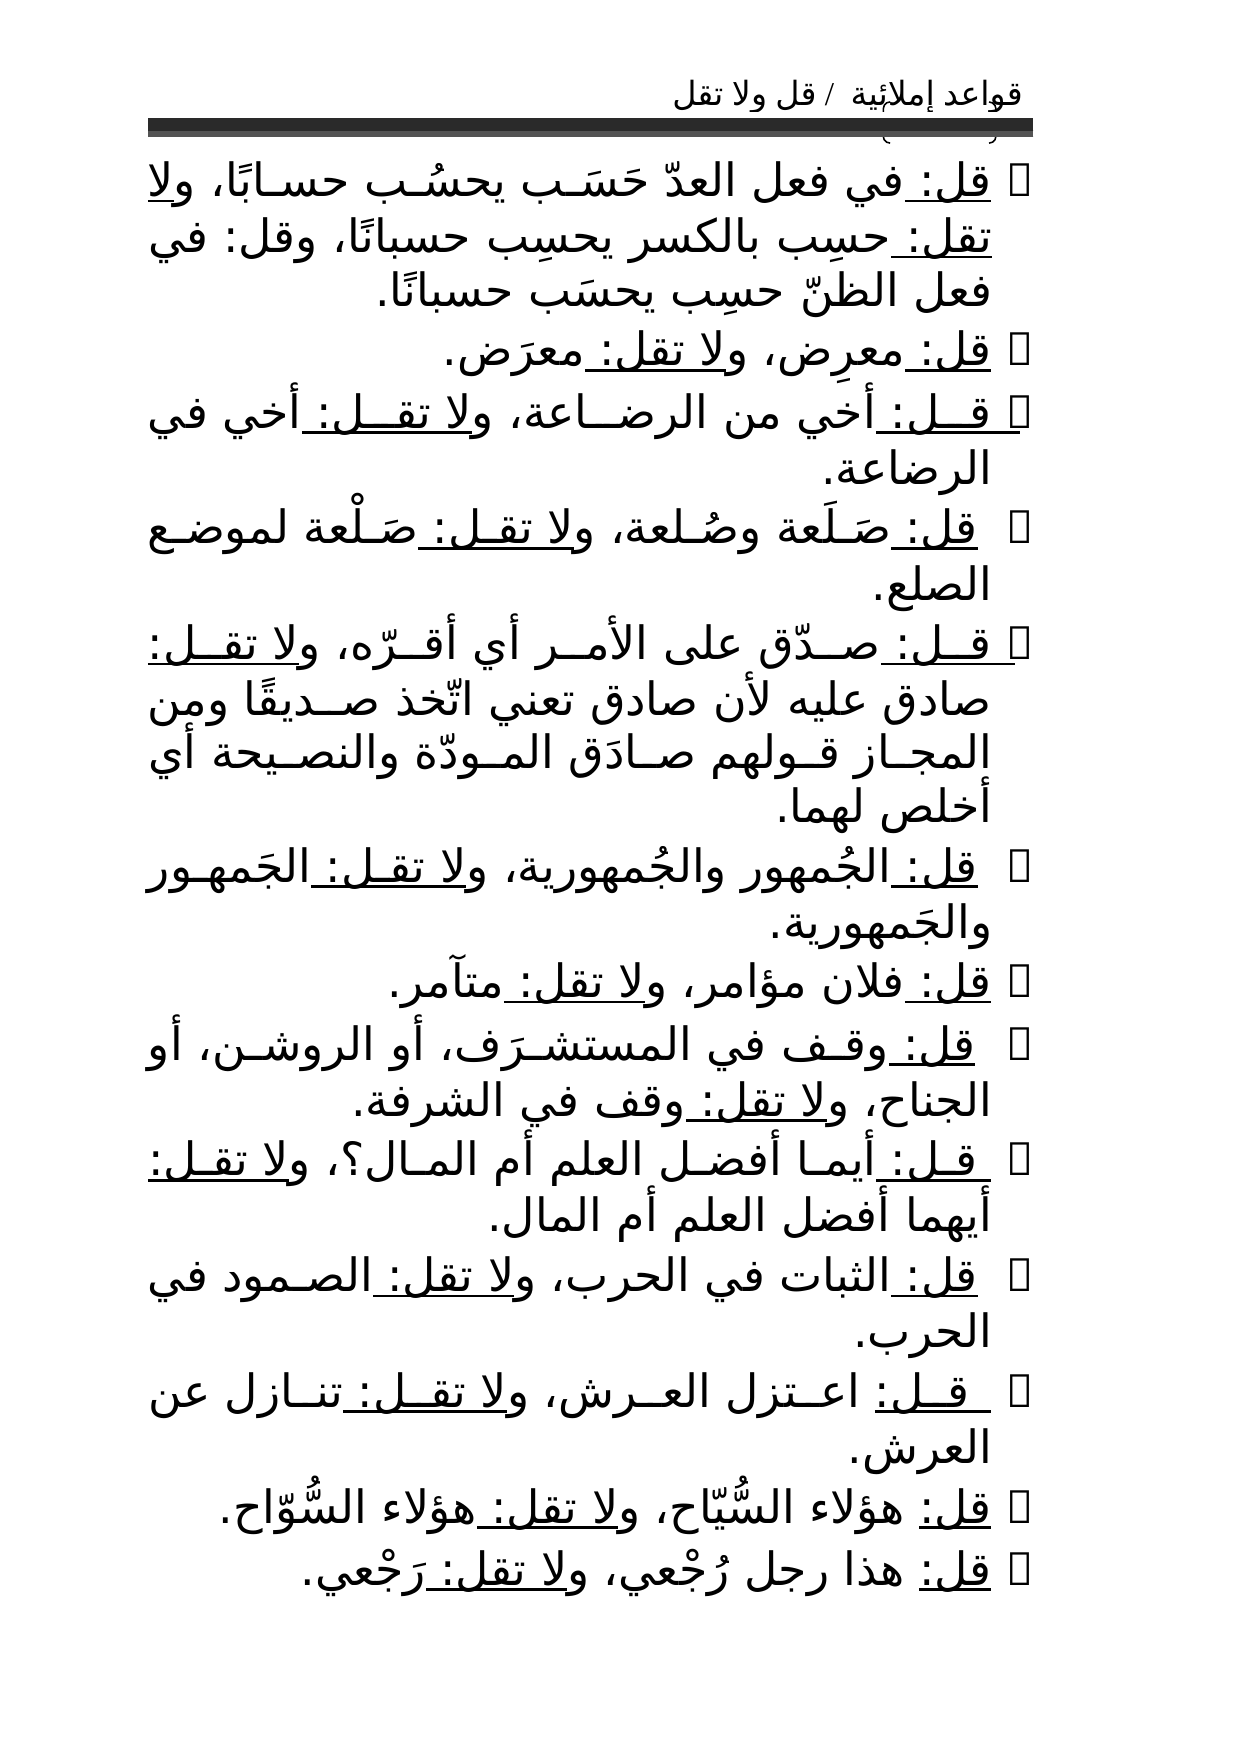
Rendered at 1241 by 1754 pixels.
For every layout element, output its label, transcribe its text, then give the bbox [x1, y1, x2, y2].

text  قل: فلان مؤامر، ولا تقل: متآمر. [148, 949, 1033, 1011]
text  قل: هذا رجل رُجْعي، ولا تقل: رَجْعي. [148, 1536, 1033, 1599]
text  قل: صدّق على الأمر أي أقرّه، ولا تقل: صادق عليه لأن صادق تعني اتّخذ صديقًا ومن المجاز قولهم صادَق المودّة والنصيحة أي أخلص لهما. [148, 611, 1033, 833]
text  قل: في فعل العدّ حَسَب يحسُب حسابًا، ولا تقل: حسِب بالكسر يحسِب حسبانًا، وقل: في فعل الظنّ حسِب يحسَب حسبانًا. [148, 148, 1033, 317]
text  قل: اعتزل العرش، ولا تقل: تنازل عن العرش. [148, 1358, 1033, 1474]
text  قل: صَلَعة وصُلعة، ولا تقل: صَلْعة لموضع الصلع. [148, 495, 1033, 611]
text  قل: أخي من الرضاعة، ولا تقل: أخي في الرضاعة. [148, 379, 1033, 495]
text  قل: وقف في المستشرَف، أو الروشن، أو الجناح، ولا تقل: وقف في الشرفة. [148, 1011, 1033, 1127]
text  قل: هؤلاء السُّيّاح، ولا تقل: هؤلاء السُّوّاح. [148, 1474, 1033, 1536]
text  قل: الثبات في الحرب، ولا تقل: الصمود في الحرب. [148, 1243, 1033, 1358]
text  قل: معرِض، ولا تقل: معرَض. [148, 317, 1033, 379]
text  قل: أيما أفضل العلم أم المال؟، ولا تقل: أيهما أفضل العلم أم المال. [148, 1127, 1033, 1243]
text  قل: الجُمهور والجُمهورية، ولا تقل: الجَمهور والجَمهورية. [148, 833, 1033, 949]
